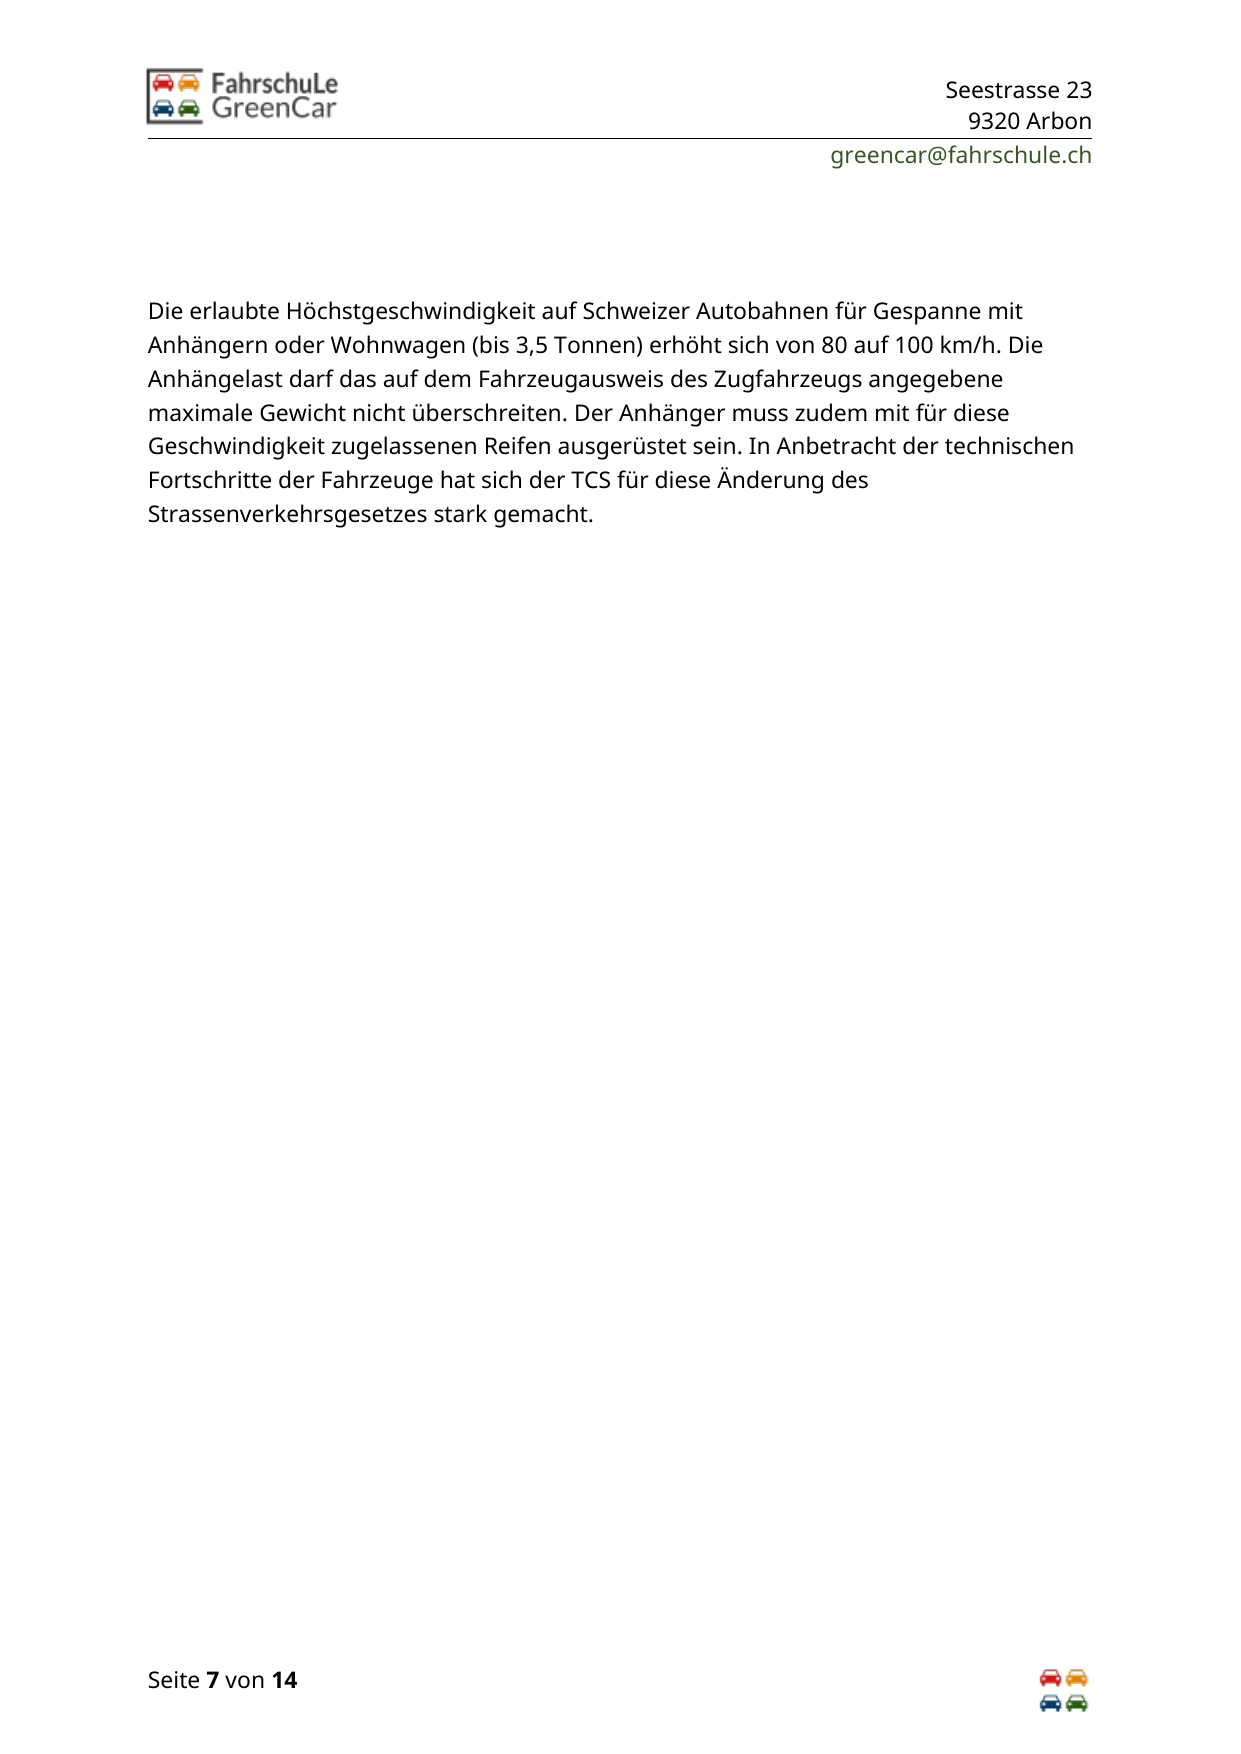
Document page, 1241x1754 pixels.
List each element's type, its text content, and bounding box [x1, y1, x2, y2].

picture [1039, 1669, 1092, 1714]
text Die erlaubte Höchstgeschwindigkeit auf Schweizer Autobahnen für Gespanne mit Anhängern oder Wohnwagen (bis 3,5 Tonnen) erhöht sich von 80 auf 100 km/h. Die Anhängelast darf das auf dem Fahrzeugausweis des Zugfahrzeugs angegebene maximale Gewicht nicht überschreiten. Der Anhänger muss zudem mit für diese Geschwindigkeit zugelassenen Reifen ausgerüstet sein. In Anbetracht der technischen Fortschritte der Fahrzeuge hat sich der TCS für diese Änderung des Strassenverkehrsgesetzes stark gemacht. [148, 295, 1092, 529]
picture [117, 48, 413, 163]
